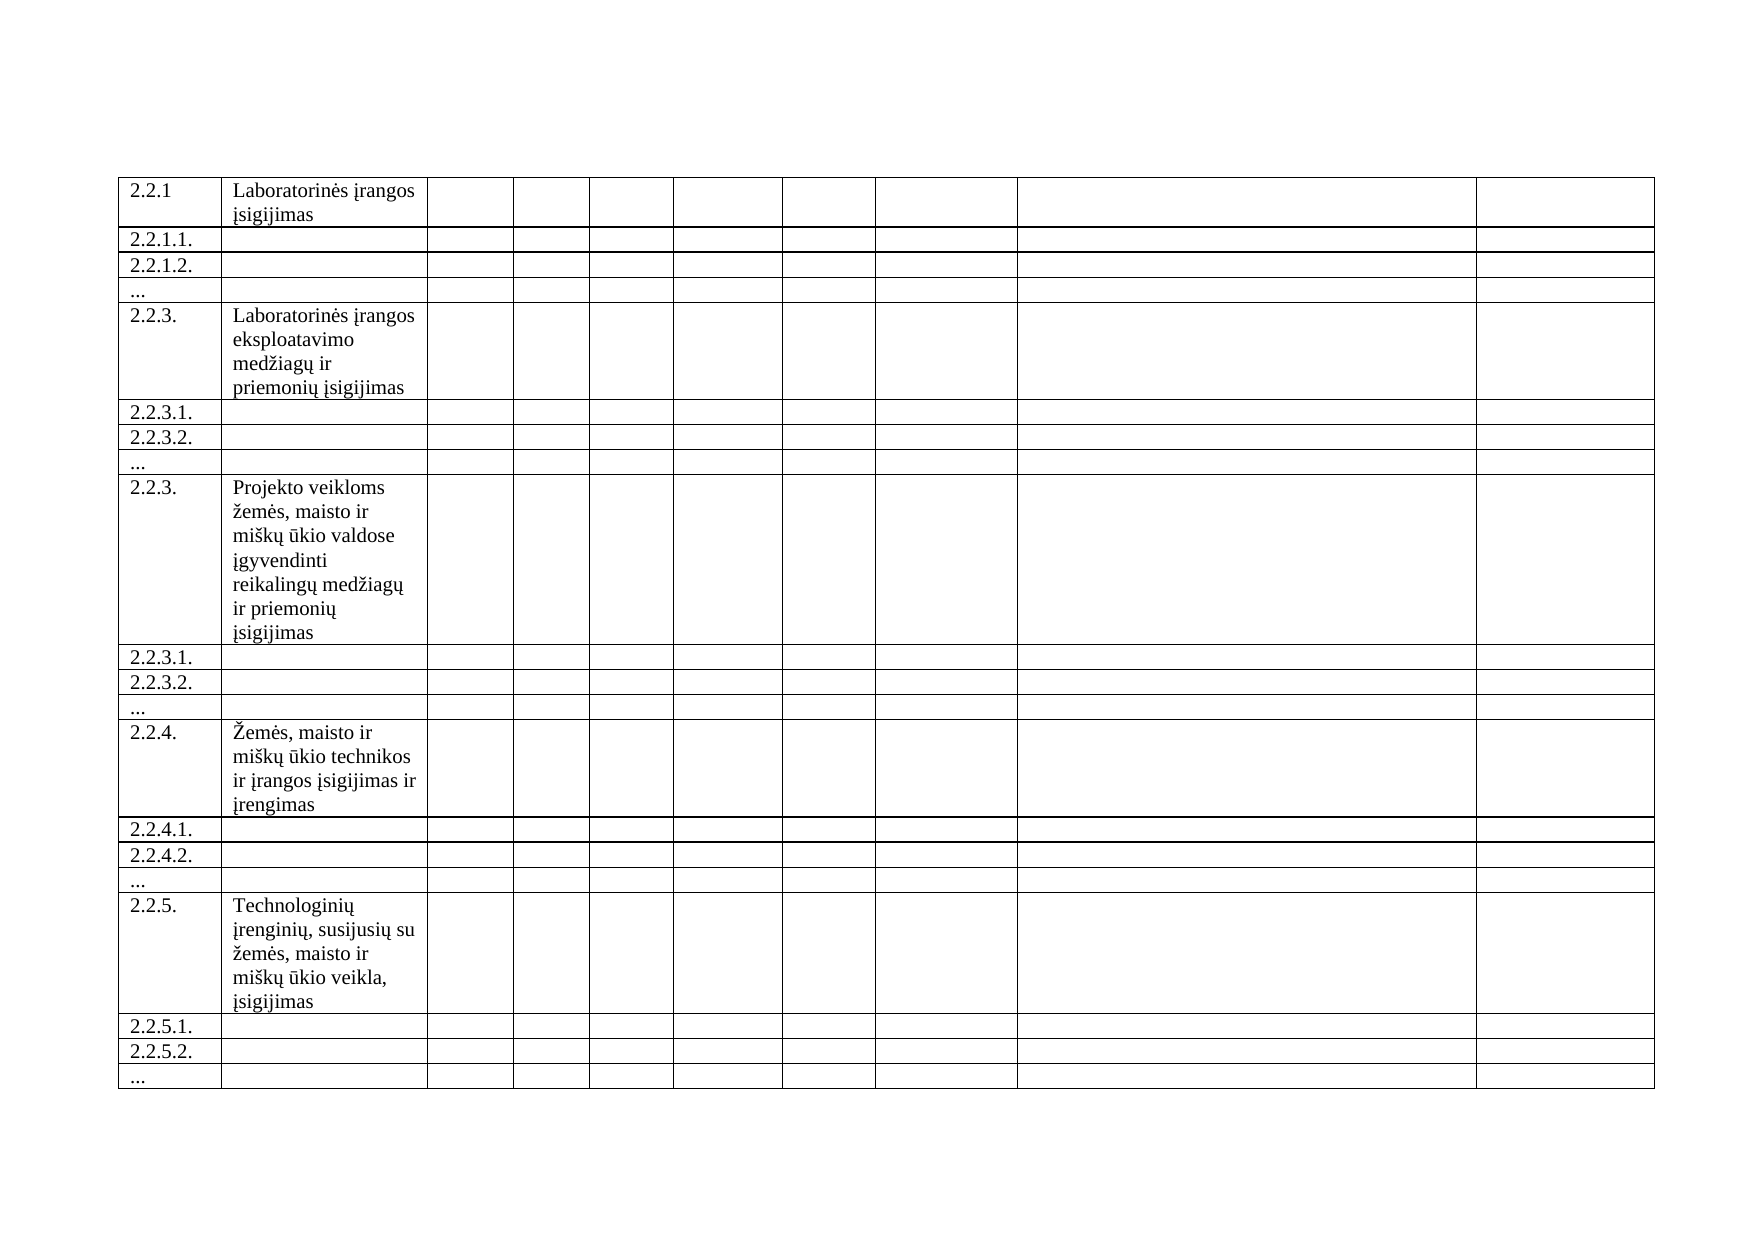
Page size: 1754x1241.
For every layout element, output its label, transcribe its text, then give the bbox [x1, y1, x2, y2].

table_cell [783, 843, 875, 867]
table_cell [428, 893, 513, 1013]
table_cell [783, 228, 875, 251]
table_cell 2.2.3.1. [119, 400, 221, 424]
table_cell [514, 303, 589, 399]
table_cell 2.2.5. [119, 893, 221, 1013]
table_cell [783, 868, 875, 892]
table_cell [783, 1039, 875, 1063]
table_cell ... [119, 868, 221, 892]
table_cell [876, 695, 1017, 719]
table_cell [876, 843, 1017, 867]
table_cell [674, 868, 782, 892]
table_cell [1018, 1064, 1476, 1088]
table_cell [1477, 228, 1654, 251]
table_cell [876, 425, 1017, 449]
table_cell [674, 400, 782, 424]
table_cell [876, 228, 1017, 251]
table_cell [428, 278, 513, 302]
table_cell [428, 1039, 513, 1063]
table_cell 2.2.5.1. [119, 1014, 221, 1038]
table_cell Laboratorinės įrangos eksploatavimo medžiagų ir priemonių įsigijimas [222, 303, 427, 399]
table_cell [674, 303, 782, 399]
table_cell [1018, 253, 1476, 277]
table_cell [1477, 695, 1654, 719]
table_cell [428, 178, 513, 226]
table_cell [590, 400, 673, 424]
table_cell [1477, 253, 1654, 277]
table_cell [876, 303, 1017, 399]
table_cell [674, 720, 782, 816]
table_cell [590, 425, 673, 449]
table_cell [1018, 178, 1476, 226]
table_cell [876, 400, 1017, 424]
table_cell [876, 178, 1017, 226]
table_cell [514, 1014, 589, 1038]
table_cell [674, 425, 782, 449]
table_cell [1018, 818, 1476, 841]
table_cell [1477, 1064, 1654, 1088]
table_cell [674, 178, 782, 226]
table_cell [876, 253, 1017, 277]
table_cell [590, 228, 673, 251]
table_cell [783, 278, 875, 302]
table_cell [876, 1014, 1017, 1038]
table_cell [1018, 670, 1476, 694]
table_cell [222, 695, 427, 719]
table_cell [783, 1064, 875, 1088]
table_cell [1477, 400, 1654, 424]
table_cell [1018, 868, 1476, 892]
table_cell [1018, 695, 1476, 719]
table_cell [1018, 843, 1476, 867]
table_cell ... [119, 1064, 221, 1088]
table_cell [514, 178, 589, 226]
table_cell [1018, 303, 1476, 399]
table_cell [1018, 1039, 1476, 1063]
table_cell [674, 1039, 782, 1063]
table_cell ... [119, 695, 221, 719]
table_cell [1477, 645, 1654, 669]
table_cell [674, 818, 782, 841]
table_cell [590, 868, 673, 892]
table_cell [783, 720, 875, 816]
table_cell [514, 278, 589, 302]
table_cell [590, 278, 673, 302]
table_cell [876, 645, 1017, 669]
table_cell [1477, 303, 1654, 399]
table_cell [1477, 475, 1654, 644]
table_cell [783, 253, 875, 277]
table_cell [1477, 818, 1654, 841]
table_cell 2.2.3.1. [119, 645, 221, 669]
table_cell Laboratorinės įrangos įsigijimas [222, 178, 427, 226]
table_cell [674, 228, 782, 251]
table_cell [783, 475, 875, 644]
table_cell [1018, 228, 1476, 251]
table_cell [514, 253, 589, 277]
table_cell [222, 645, 427, 669]
table_cell [428, 818, 513, 841]
table_cell [1477, 278, 1654, 302]
table_cell Projekto veikloms žemės, maisto ir miškų ūkio valdose įgyvendinti reikalingų medžiagų ir priemonių įsigijimas [222, 475, 427, 644]
table_cell [222, 818, 427, 841]
table_cell ... [119, 278, 221, 302]
table_cell [1018, 720, 1476, 816]
table_cell [674, 1064, 782, 1088]
table_cell [514, 1064, 589, 1088]
table_cell [590, 843, 673, 867]
table_cell [876, 450, 1017, 474]
table_cell [783, 670, 875, 694]
table_cell [876, 475, 1017, 644]
table_cell [590, 450, 673, 474]
table_cell [876, 720, 1017, 816]
table_cell [674, 695, 782, 719]
table_cell [514, 670, 589, 694]
table_cell [590, 645, 673, 669]
table_cell [1477, 425, 1654, 449]
table_cell [1477, 843, 1654, 867]
table_cell [1477, 1014, 1654, 1038]
table_cell [428, 425, 513, 449]
table_cell [1018, 450, 1476, 474]
table_cell [590, 818, 673, 841]
table_cell [783, 1014, 875, 1038]
table_cell [876, 1064, 1017, 1088]
table_cell 2.2.3. [119, 475, 221, 644]
table_cell 2.2.3.2. [119, 670, 221, 694]
table_cell [428, 670, 513, 694]
table_cell [514, 818, 589, 841]
table_cell [783, 178, 875, 226]
table_cell [514, 893, 589, 1013]
table_cell [514, 475, 589, 644]
table_cell [590, 303, 673, 399]
table_cell [783, 400, 875, 424]
table_cell [1018, 893, 1476, 1013]
table_cell [1018, 475, 1476, 644]
table_cell [428, 253, 513, 277]
table_cell [514, 228, 589, 251]
table_cell [674, 670, 782, 694]
table_cell [428, 645, 513, 669]
table_cell [1477, 178, 1654, 226]
table_cell [514, 868, 589, 892]
table_cell [222, 228, 427, 251]
table_cell [428, 475, 513, 644]
table_cell [783, 893, 875, 1013]
table_cell Technologinių įrenginių, susijusių su žemės, maisto ir miškų ūkio veikla, įsigijimas [222, 893, 427, 1013]
table_cell [783, 425, 875, 449]
table_cell [514, 425, 589, 449]
table_cell [1018, 1014, 1476, 1038]
table_cell [514, 450, 589, 474]
table_cell [222, 670, 427, 694]
table_cell 2.2.4.1. [119, 818, 221, 841]
table_cell 2.2.5.2. [119, 1039, 221, 1063]
table_cell 2.2.4.2. [119, 843, 221, 867]
table_cell [590, 695, 673, 719]
table_cell [590, 475, 673, 644]
table_cell [876, 868, 1017, 892]
table_cell [876, 670, 1017, 694]
table_cell [222, 278, 427, 302]
table_cell [590, 1064, 673, 1088]
table_cell [674, 1014, 782, 1038]
table_cell [1018, 425, 1476, 449]
table_cell [876, 893, 1017, 1013]
table_cell [590, 178, 673, 226]
table_cell ... [119, 450, 221, 474]
table_cell 2.2.4. [119, 720, 221, 816]
table_cell [514, 1039, 589, 1063]
table_cell [222, 425, 427, 449]
table_cell [514, 695, 589, 719]
table_cell [222, 1064, 427, 1088]
table_cell [590, 253, 673, 277]
table_cell [783, 645, 875, 669]
table_cell [428, 450, 513, 474]
table_cell [674, 645, 782, 669]
table_cell [876, 1039, 1017, 1063]
table_cell [674, 843, 782, 867]
table_cell [590, 893, 673, 1013]
table_cell [514, 645, 589, 669]
table_cell [1477, 868, 1654, 892]
table_cell [514, 720, 589, 816]
table_cell [428, 400, 513, 424]
table_cell 2.2.1.1. [119, 228, 221, 251]
table_cell [590, 1014, 673, 1038]
table_cell [222, 1039, 427, 1063]
table_cell [783, 695, 875, 719]
table_cell [1477, 720, 1654, 816]
table_cell [222, 450, 427, 474]
table_cell 2.2.1.2. [119, 253, 221, 277]
table_cell [222, 843, 427, 867]
table_cell [222, 400, 427, 424]
table_cell [674, 893, 782, 1013]
table_cell [428, 868, 513, 892]
table_cell [674, 278, 782, 302]
table_cell [674, 253, 782, 277]
table_cell [514, 843, 589, 867]
table_cell [222, 253, 427, 277]
table_cell [876, 818, 1017, 841]
table_cell [1018, 400, 1476, 424]
table_cell Žemės, maisto ir miškų ūkio technikos ir įrangos įsigijimas ir įrengimas [222, 720, 427, 816]
table_cell [1477, 450, 1654, 474]
table_cell [674, 450, 782, 474]
table_cell [783, 818, 875, 841]
table_cell [1477, 893, 1654, 1013]
table_cell [428, 695, 513, 719]
table_cell [590, 670, 673, 694]
table_cell [222, 868, 427, 892]
table_cell [514, 400, 589, 424]
table_cell [222, 1014, 427, 1038]
table_cell [428, 843, 513, 867]
table_cell [590, 720, 673, 816]
table_cell [1477, 1039, 1654, 1063]
table_cell 2.2.1 [119, 178, 221, 226]
table_cell [590, 1039, 673, 1063]
table_cell [783, 303, 875, 399]
table_cell [428, 720, 513, 816]
table_cell [428, 303, 513, 399]
table_cell 2.2.3. [119, 303, 221, 399]
table_cell [876, 278, 1017, 302]
table_cell [1018, 645, 1476, 669]
table_cell [428, 1014, 513, 1038]
table_cell 2.2.3.2. [119, 425, 221, 449]
table_cell [428, 228, 513, 251]
table_cell [428, 1064, 513, 1088]
table_cell [1477, 670, 1654, 694]
table_cell [674, 475, 782, 644]
table_cell [1018, 278, 1476, 302]
table_cell [783, 450, 875, 474]
